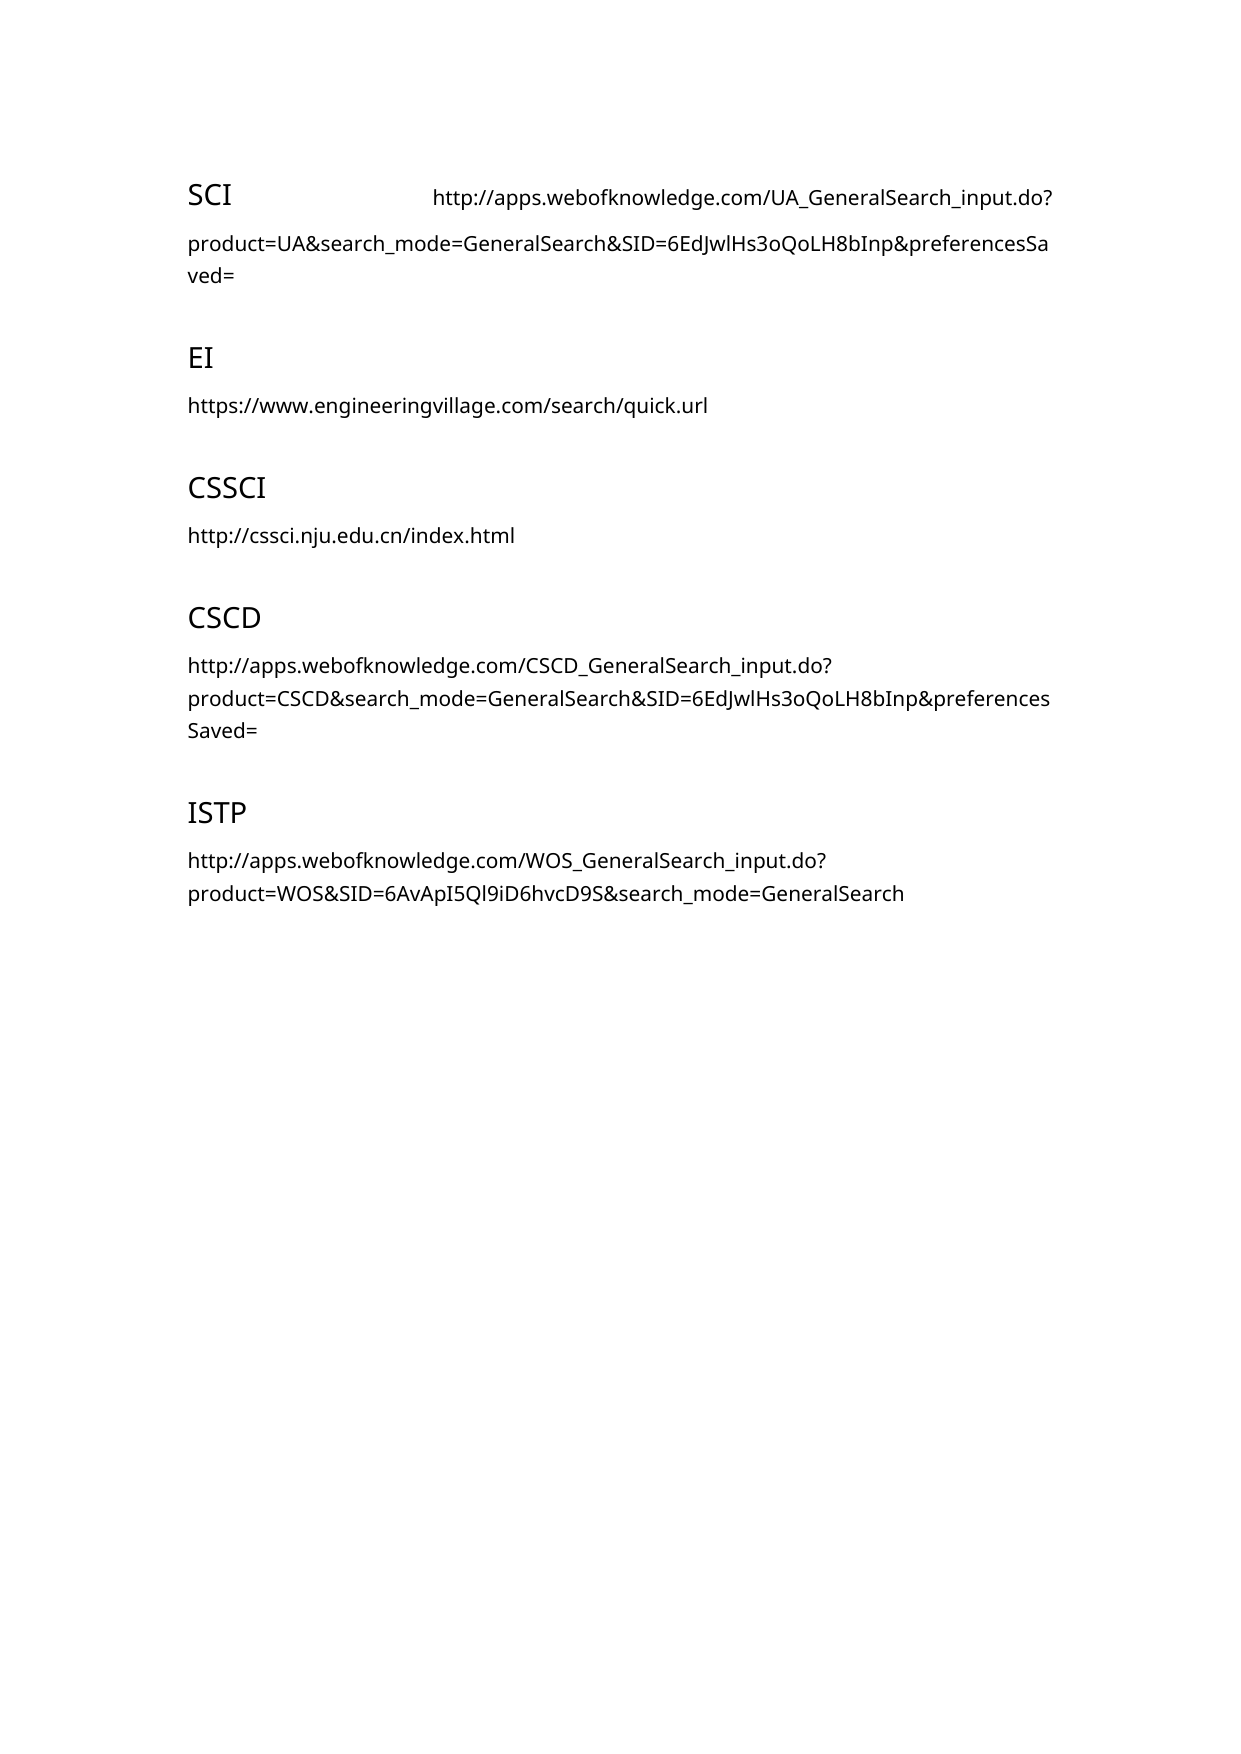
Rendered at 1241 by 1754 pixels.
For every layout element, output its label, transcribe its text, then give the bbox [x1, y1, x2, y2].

text http://apps.webofknowledge.com/WOS_GeneralSearch_input.do?product=WOS&SID=6AvApI5Ql9iD6hvcD9S&search_mode=GeneralSearch [187, 844, 1053, 909]
text EI [187, 324, 1053, 389]
text http://apps.webofknowledge.com/CSCD_GeneralSearch_input.do?product=CSCD&search_mode=GeneralSearch&SID=6EdJwlHs3oQoLH8bInp&preferencesSaved= [187, 649, 1053, 747]
text https://www.engineeringvillage.com/search/quick.url [187, 389, 1053, 422]
text http://cssci.nju.edu.cn/index.html [187, 519, 1053, 552]
text CSCD [187, 584, 1053, 649]
text ISTP [187, 779, 1053, 844]
text SCI http://apps.webofknowledge.com/UA_GeneralSearch_input.do?product=UA&search_mode=GeneralSearch&SID=6EdJwlHs3oQoLH8bInp&preferencesSaved= [187, 162, 1053, 292]
text CSSCI [187, 454, 1053, 519]
